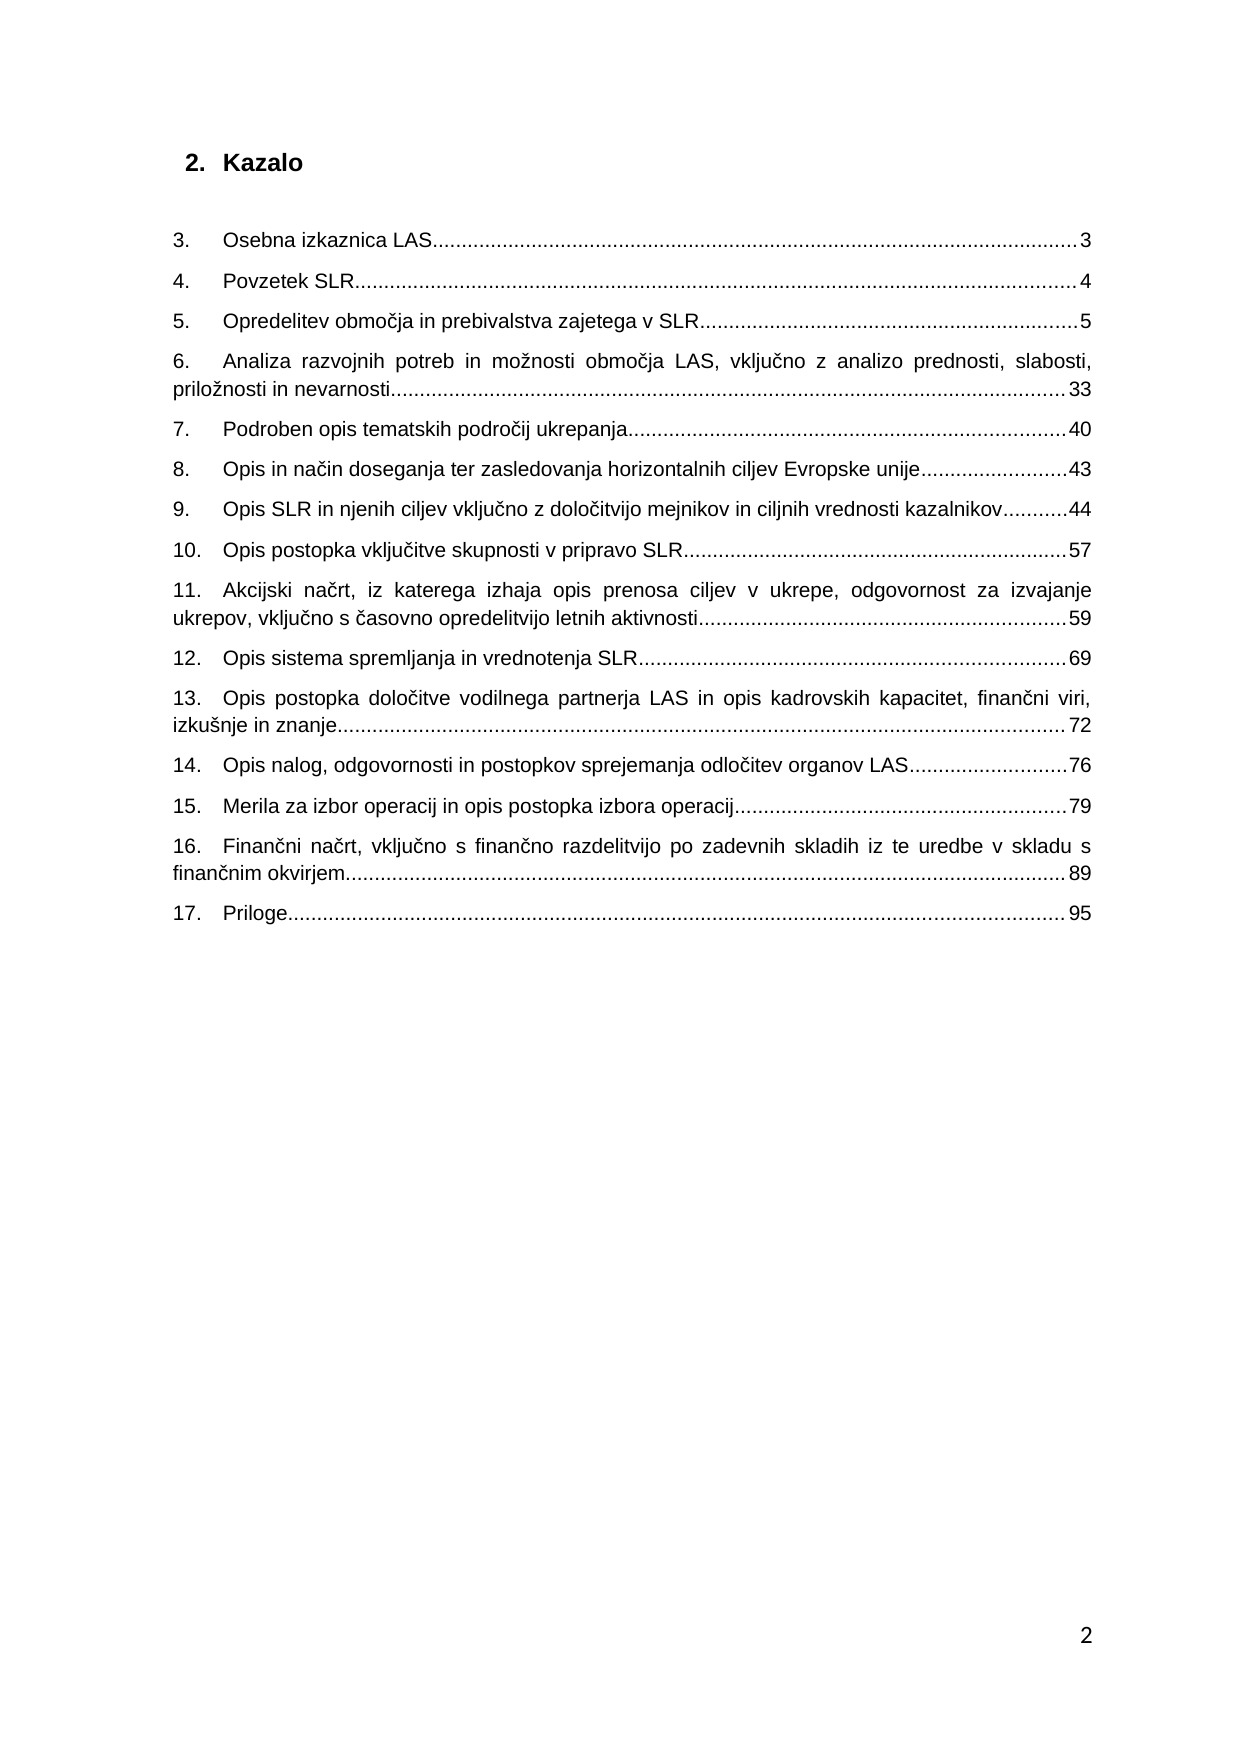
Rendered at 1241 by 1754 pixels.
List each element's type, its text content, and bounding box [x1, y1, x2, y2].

text 15. Merila za izbor operacij in opis postopka izbora operacij 79 [173, 793, 1093, 817]
text 11. Akcijski načrt, iz katerega izhaja opis prenosa ciljev v ukrepe, odgovornost za izvajanje ukrepov, vključno s časovno opredelitvijo letnih aktivnosti 59 [173, 578, 1093, 629]
text 12. Opis sistema spremljanja in vrednotenja SLR 69 [173, 645, 1093, 669]
text 14. Opis nalog, odgovornosti in postopkov sprejemanja odločitev organov LAS 76 [173, 753, 1093, 777]
text 5. Opredelitev območja in prebivalstva zajetega v SLR 5 [173, 309, 1093, 333]
text 10. Opis postopka vključitve skupnosti v pripravo SLR 57 [173, 537, 1093, 561]
text 9. Opis SLR in njenih ciljev vključno z določitvijo mejnikov in ciljnih vrednosti kazalnikov 44 [173, 497, 1093, 521]
text 4. Povzetek SLR 4 [173, 268, 1093, 292]
text 16. Finančni načrt, vključno s finančno razdelitvijo po zadevnih skladih iz te uredbe v skladu s finančnim okvirjem 89 [173, 834, 1093, 885]
subtitle Kazalo [185, 148, 1093, 176]
text 8. Opis in način doseganja ter zasledovanja horizontalnih ciljev Evropske unije 43 [173, 457, 1093, 481]
text 7. Podroben opis tematskih področij ukrepanja 40 [173, 417, 1093, 441]
text 6. Analiza razvojnih potreb in možnosti območja LAS, vključno z analizo prednosti, slabosti, priložnosti in nevarnosti 33 [173, 349, 1093, 401]
text 17. Priloge 95 [173, 901, 1093, 925]
text 3. Osebna izkaznica LAS 3 [173, 228, 1093, 252]
text 13. Opis postopka določitve vodilnega partnerja LAS in opis kadrovskih kapacitet, finančni viri, izkušnje in znanje 72 [173, 686, 1093, 737]
